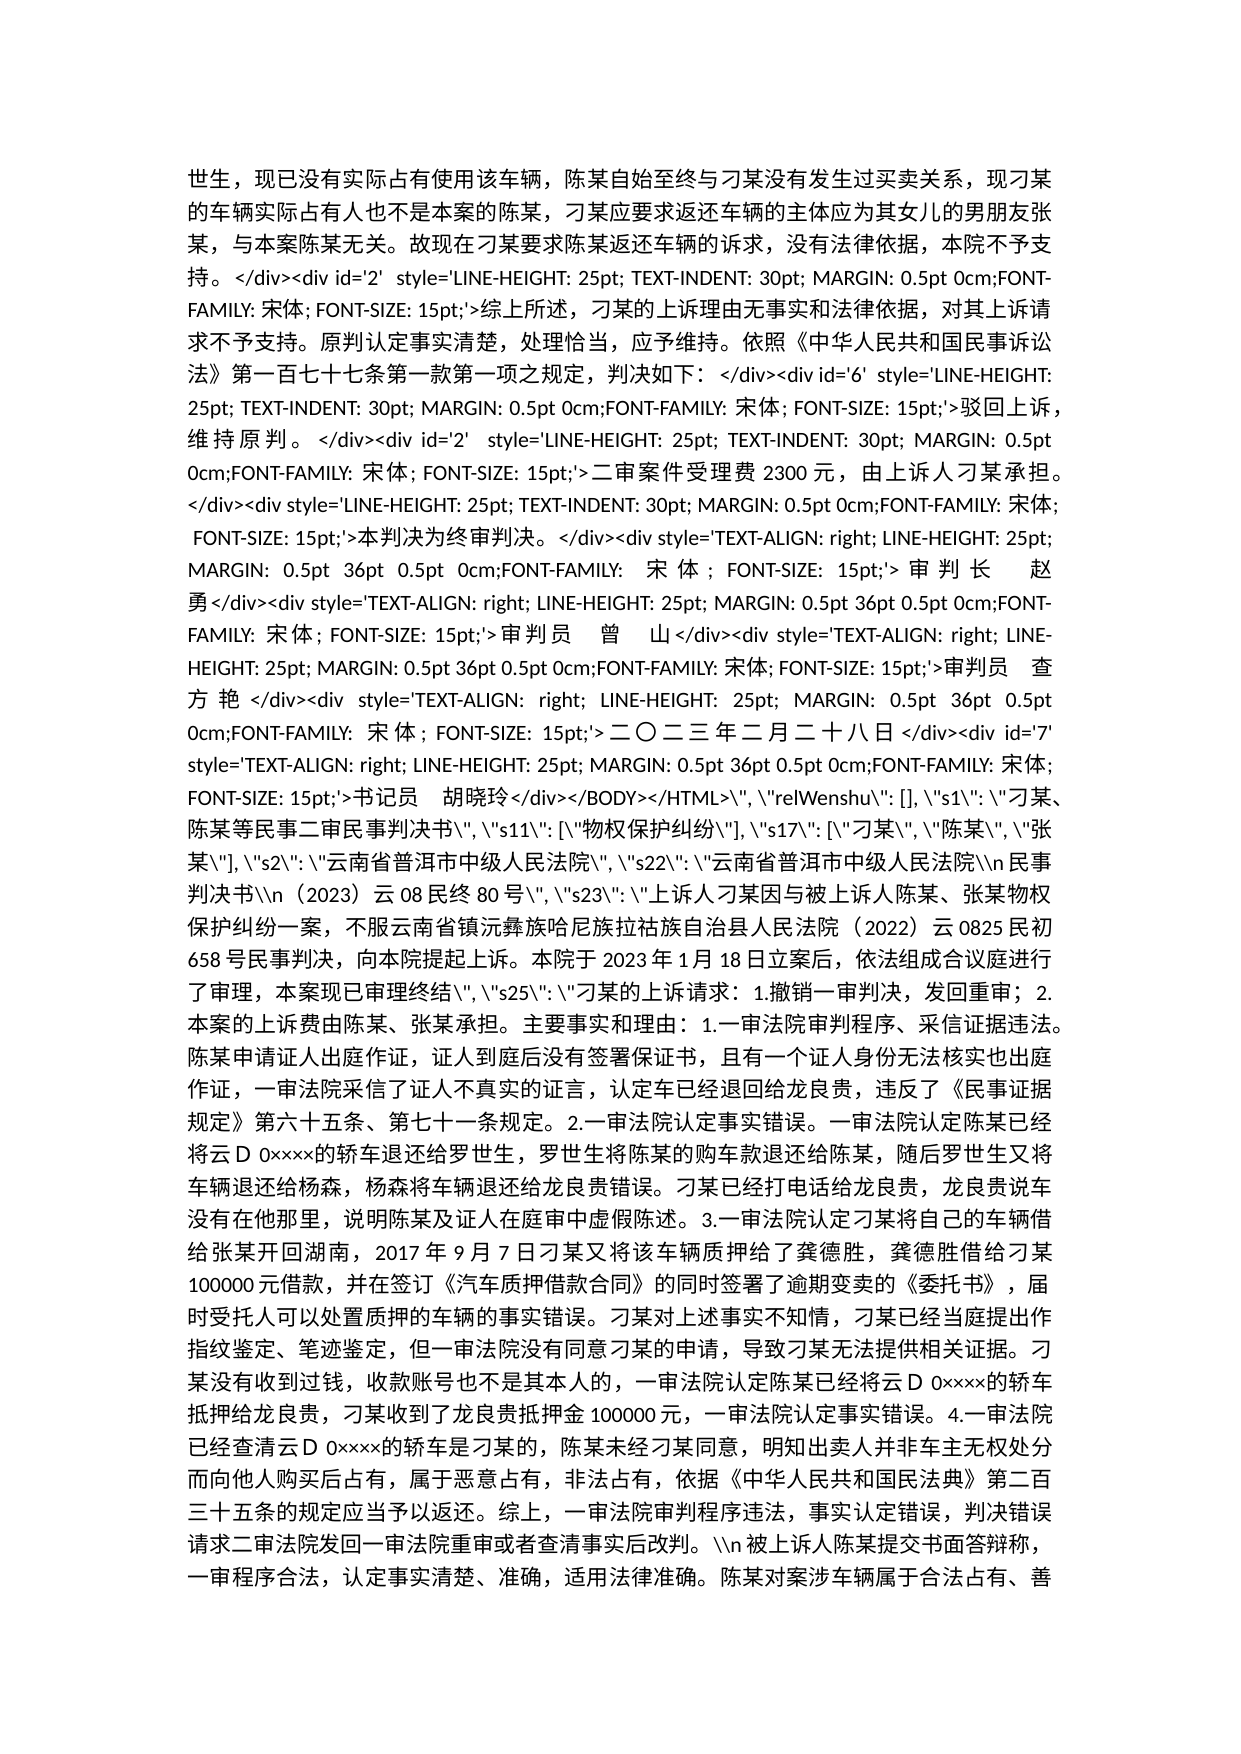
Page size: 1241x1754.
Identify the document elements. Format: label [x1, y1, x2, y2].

text [187, 162, 1053, 1592]
